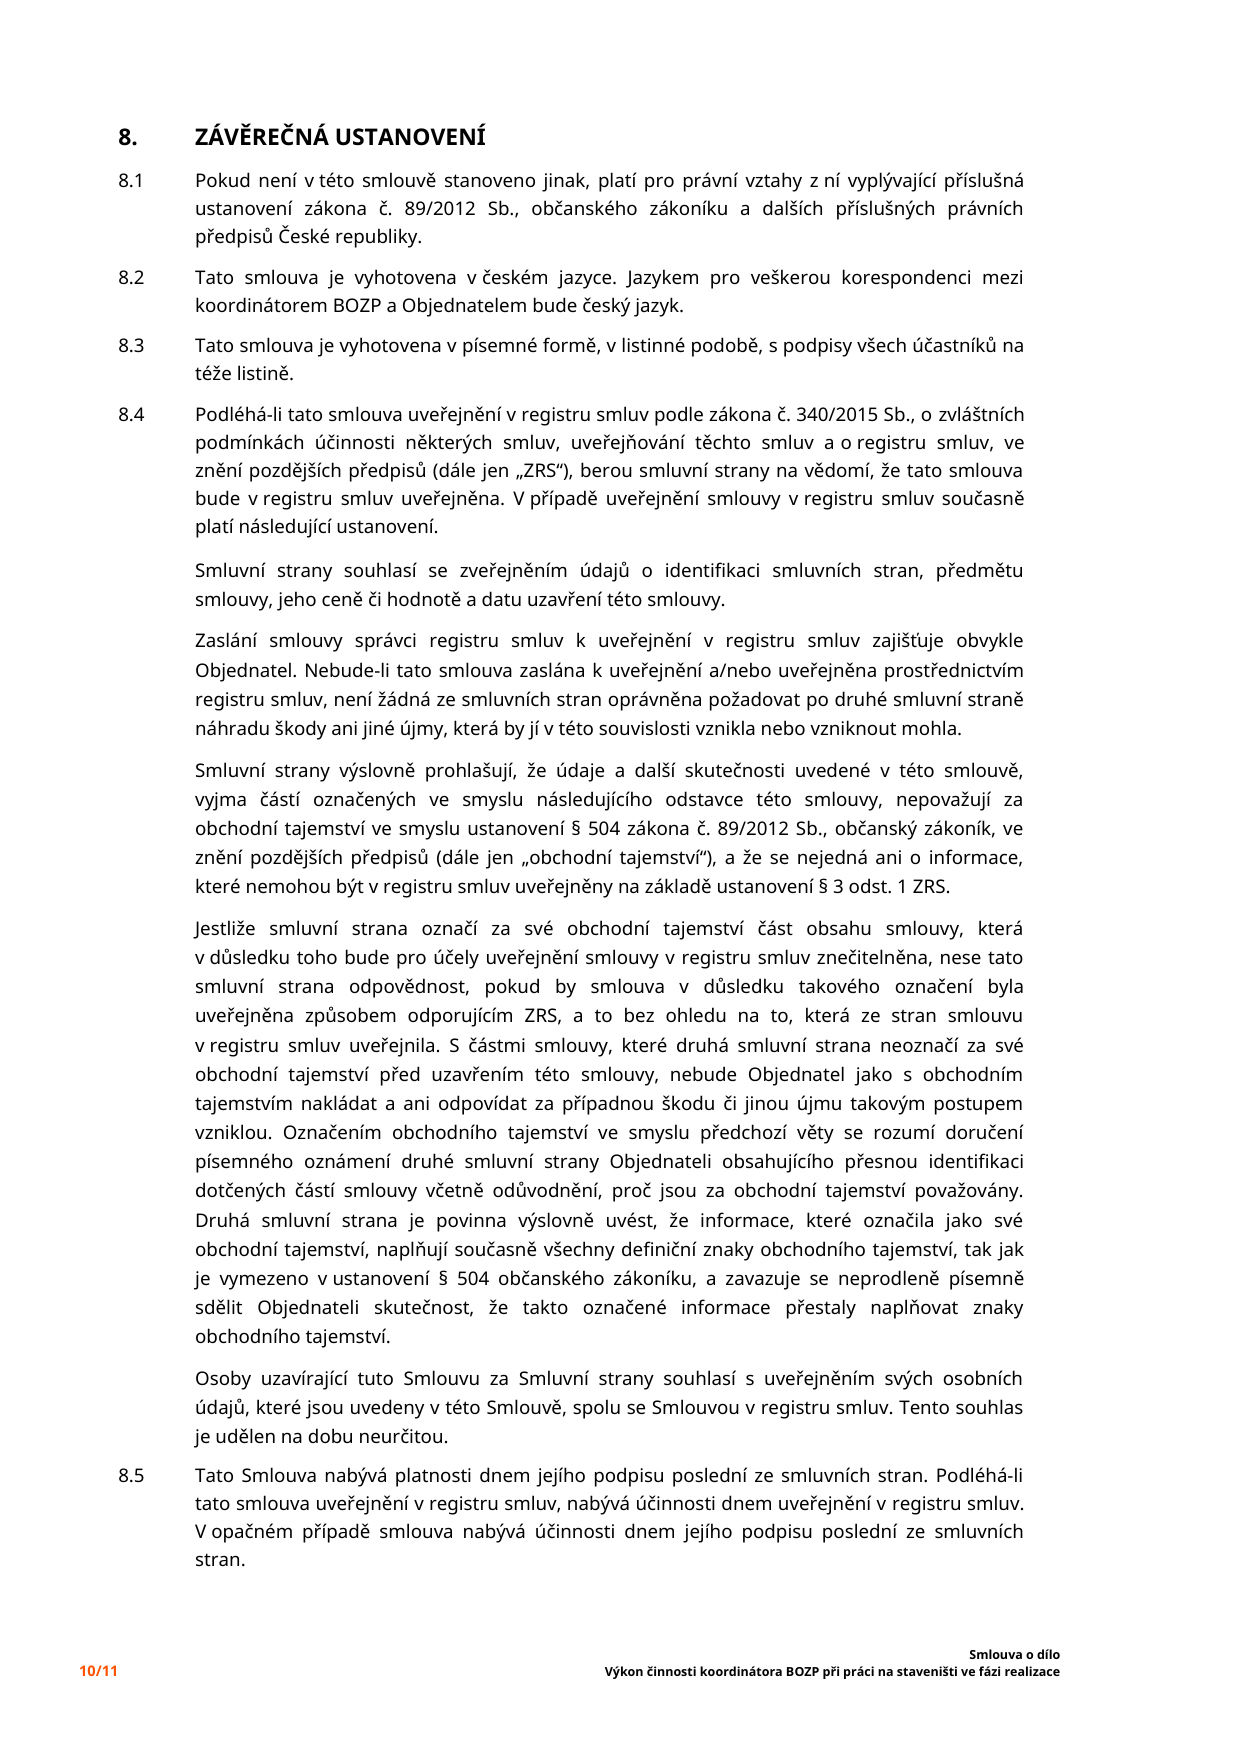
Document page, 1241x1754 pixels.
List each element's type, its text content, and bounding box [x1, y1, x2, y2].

text Tato Smlouva nabývá platnosti dnem jejího podpisu poslední ze smluvních stran. Podléhá-li tato smlouva uveřejnění v registru smluv, nabývá účinnosti dnem uveřejnění v registru smluv. V opačném případě smlouva nabývá účinnosti dnem jejího podpisu poslední ze smluvních stran. [118, 1462, 1024, 1572]
text Podléhá-li tato smlouva uveřejnění v registru smluv podle zákona č. 340/2015 Sb., o zvláštních podmínkách účinnosti některých smluv, uveřejňování těchto smluv a o registru smluv, ve znění pozdějších předpisů (dále jen „ZRS“), berou smluvní strany na vědomí, že tato smlouva bude v registru smluv uveřejněna. V případě uveřejnění smlouvy v registru smluv současně platí následující ustanovení. [118, 401, 1024, 539]
text Tato smlouva je vyhotovena v českém jazyce. Jazykem pro veškerou korespondenci mezi koordinátorem BOZP a Objednatelem bude český jazyk. [118, 264, 1024, 318]
text Smluvní strany souhlasí se zveřejněním údajů o identifikaci smluvních stran, předmětu smlouvy, jeho ceně či hodnotě a datu uzavření této smlouvy. [195, 554, 1024, 612]
text ZÁVĚREČNÁ USTANOVENÍ [118, 121, 1024, 152]
text Pokud není v této smlouvě stanoveno jinak, platí pro právní vztahy z ní vyplývající příslušná ustanovení zákona č. 89/2012 Sb., občanského zákoníku a dalších příslušných právních předpisů České republiky. [118, 167, 1024, 249]
text Jestliže smluvní strana označí za své obchodní tajemství část obsahu smlouvy, která v důsledku toho bude pro účely uveřejnění smlouvy v registru smluv znečitelněna, nese tato smluvní strana odpovědnost, pokud by smlouva v důsledku takového označení byla uveřejněna způsobem odporujícím ZRS, a to bez ohledu na to, která ze stran smlouvu v registru smluv uveřejnila. S částmi smlouvy, které druhá smluvní strana neoznačí za své obchodní tajemství před uzavřením této smlouvy, nebude Objednatel jako s obchodním tajemstvím nakládat a ani odpovídat za případnou škodu či jinou újmu takovým postupem vzniklou. Označením obchodního tajemství ve smyslu předchozí věty se rozumí doručení písemného oznámení druhé smluvní strany Objednateli obsahujícího přesnou identifikaci dotčených částí smlouvy včetně odůvodnění, proč jsou za obchodní tajemství považovány. Druhá smluvní strana je povinna výslovně uvést, že informace, které označila jako své obchodní tajemství, naplňují současně všechny definiční znaky obchodního tajemství, tak jak je vymezeno v ustanovení § 504 občanského zákoníku, a zavazuje se neprodleně písemně sdělit Objednateli skutečnost, že takto označené informace přestaly naplňovat znaky obchodního tajemství. [195, 912, 1024, 1349]
text Osoby uzavírající tuto Smlouvu za Smluvní strany souhlasí s uveřejněním svých osobních údajů, které jsou uvedeny v této Smlouvě, spolu se Smlouvou v registru smluv. Tento souhlas je udělen na dobu neurčitou. [195, 1362, 1024, 1449]
text Zaslání smlouvy správci registru smluv k uveřejnění v registru smluv zajišťuje obvykle Objednatel. Nebude-li tato smlouva zaslána k uveřejnění a/nebo uveřejněna prostřednictvím registru smluv, není žádná ze smluvních stran oprávněna požadovat po druhé smluvní straně náhradu škody ani jiné újmy, která by jí v této souvislosti vznikla nebo vzniknout mohla. [195, 624, 1024, 741]
text Smluvní strany výslovně prohlašují, že údaje a další skutečnosti uvedené v této smlouvě, vyjma částí označených ve smyslu následujícího odstavce této smlouvy, nepovažují za obchodní tajemství ve smyslu ustanovení § 504 zákona č. 89/2012 Sb., občanský zákoník, ve znění pozdějších předpisů (dále jen „obchodní tajemství“), a že se nejedná ani o informace, které nemohou být v registru smluv uveřejněny na základě ustanovení § 3 odst. 1 ZRS. [195, 754, 1024, 899]
text Tato smlouva je vyhotovena v písemné formě, v listinné podobě, s podpisy všech účastníků na téže listině. [118, 333, 1024, 386]
